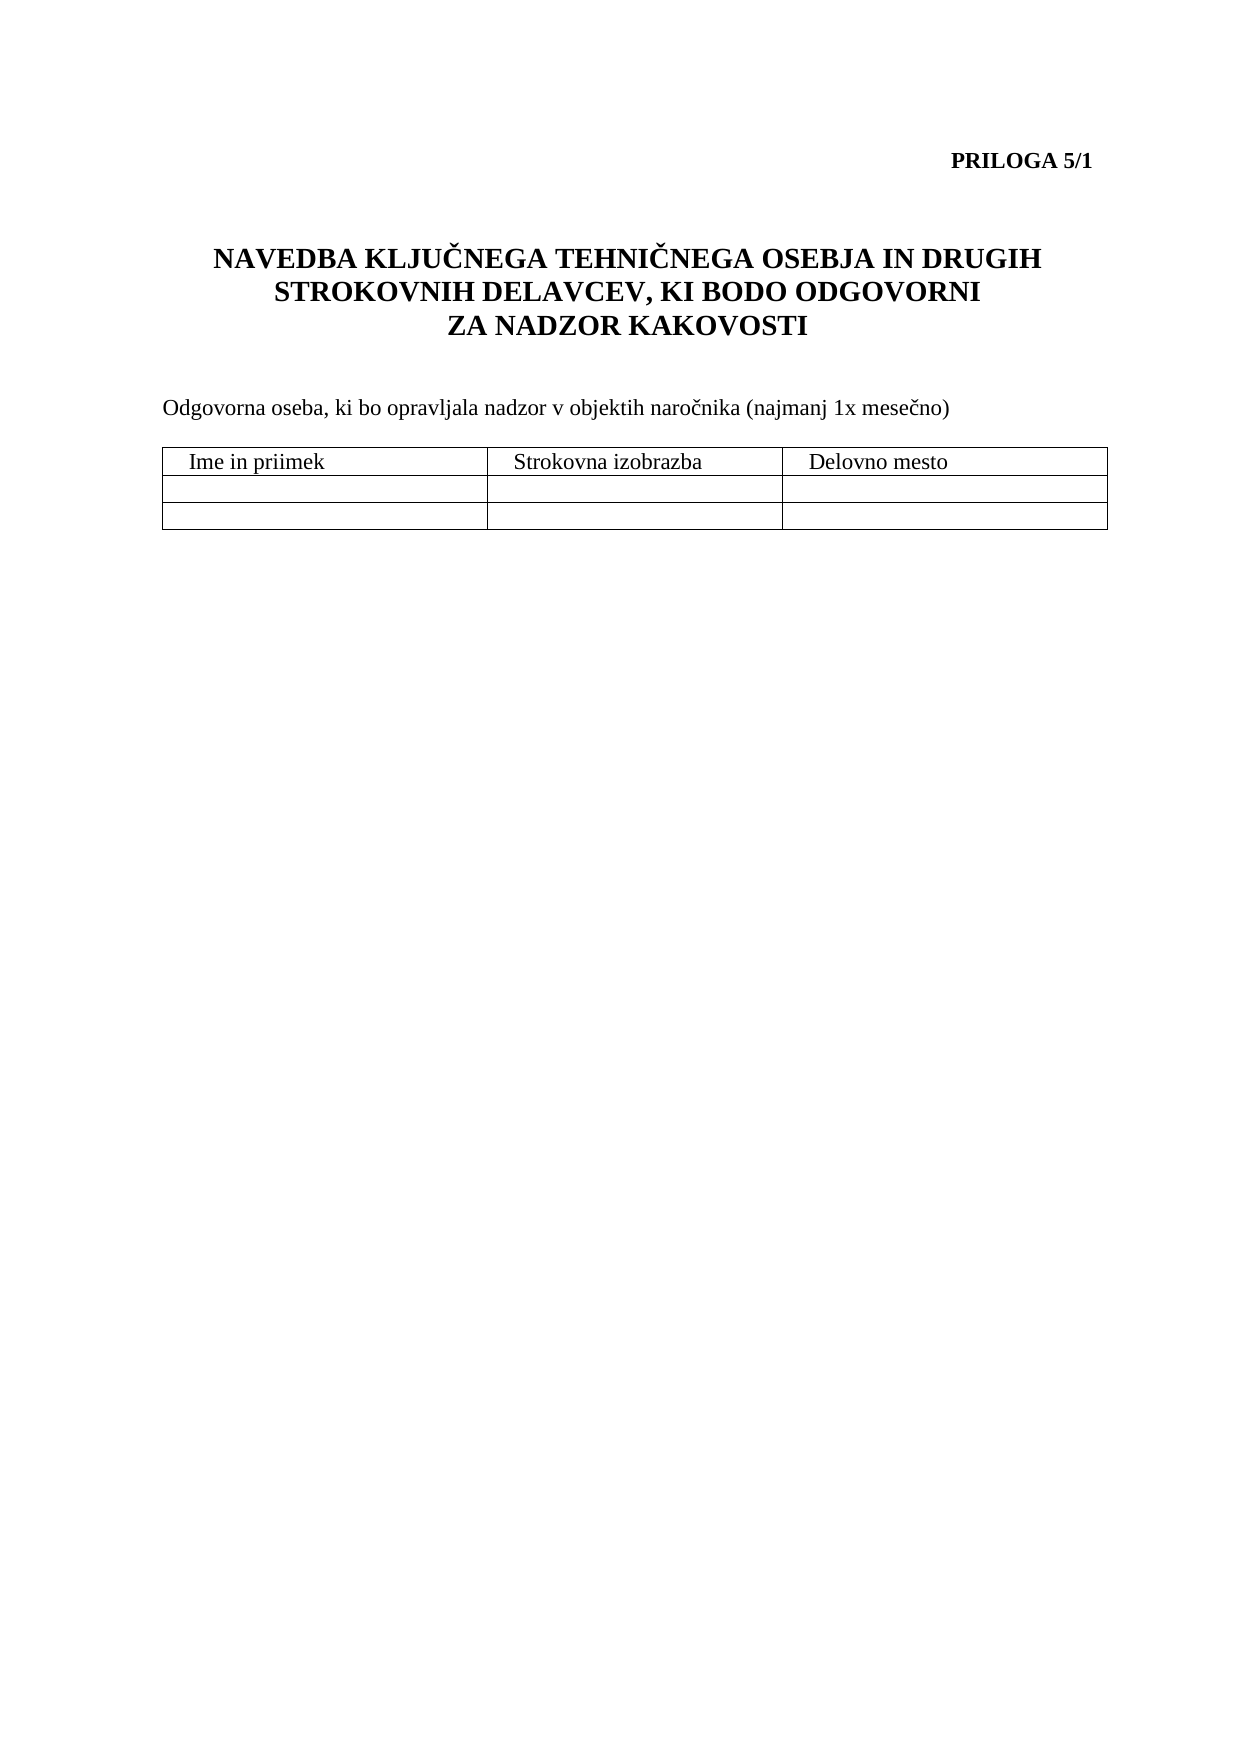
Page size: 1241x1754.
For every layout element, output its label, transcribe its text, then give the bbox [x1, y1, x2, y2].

text PRILOGA 5/1 [162, 148, 1093, 174]
text ZA NADZOR KAKOVOSTI [162, 308, 1093, 342]
text NAVEDBA KLJUČNEGA TEHNIČNEGA OSEBJA IN DRUGIH STROKOVNIH DELAVCEV, KI BODO ODGOVORNI [162, 241, 1093, 308]
table_header Delovno mesto [783, 448, 1107, 474]
table_cell [163, 503, 487, 529]
table_header Strokovna izobrazba [488, 448, 782, 474]
table_cell [163, 476, 487, 502]
text Odgovorna oseba, ki bo opravljala nadzor v objektih naročnika (najmanj 1x mesečno) [162, 394, 1093, 421]
table_cell [783, 503, 1107, 529]
table_cell [783, 476, 1107, 502]
table_cell [488, 503, 782, 529]
table_cell [488, 476, 782, 502]
table_header Ime in priimek [163, 448, 487, 474]
